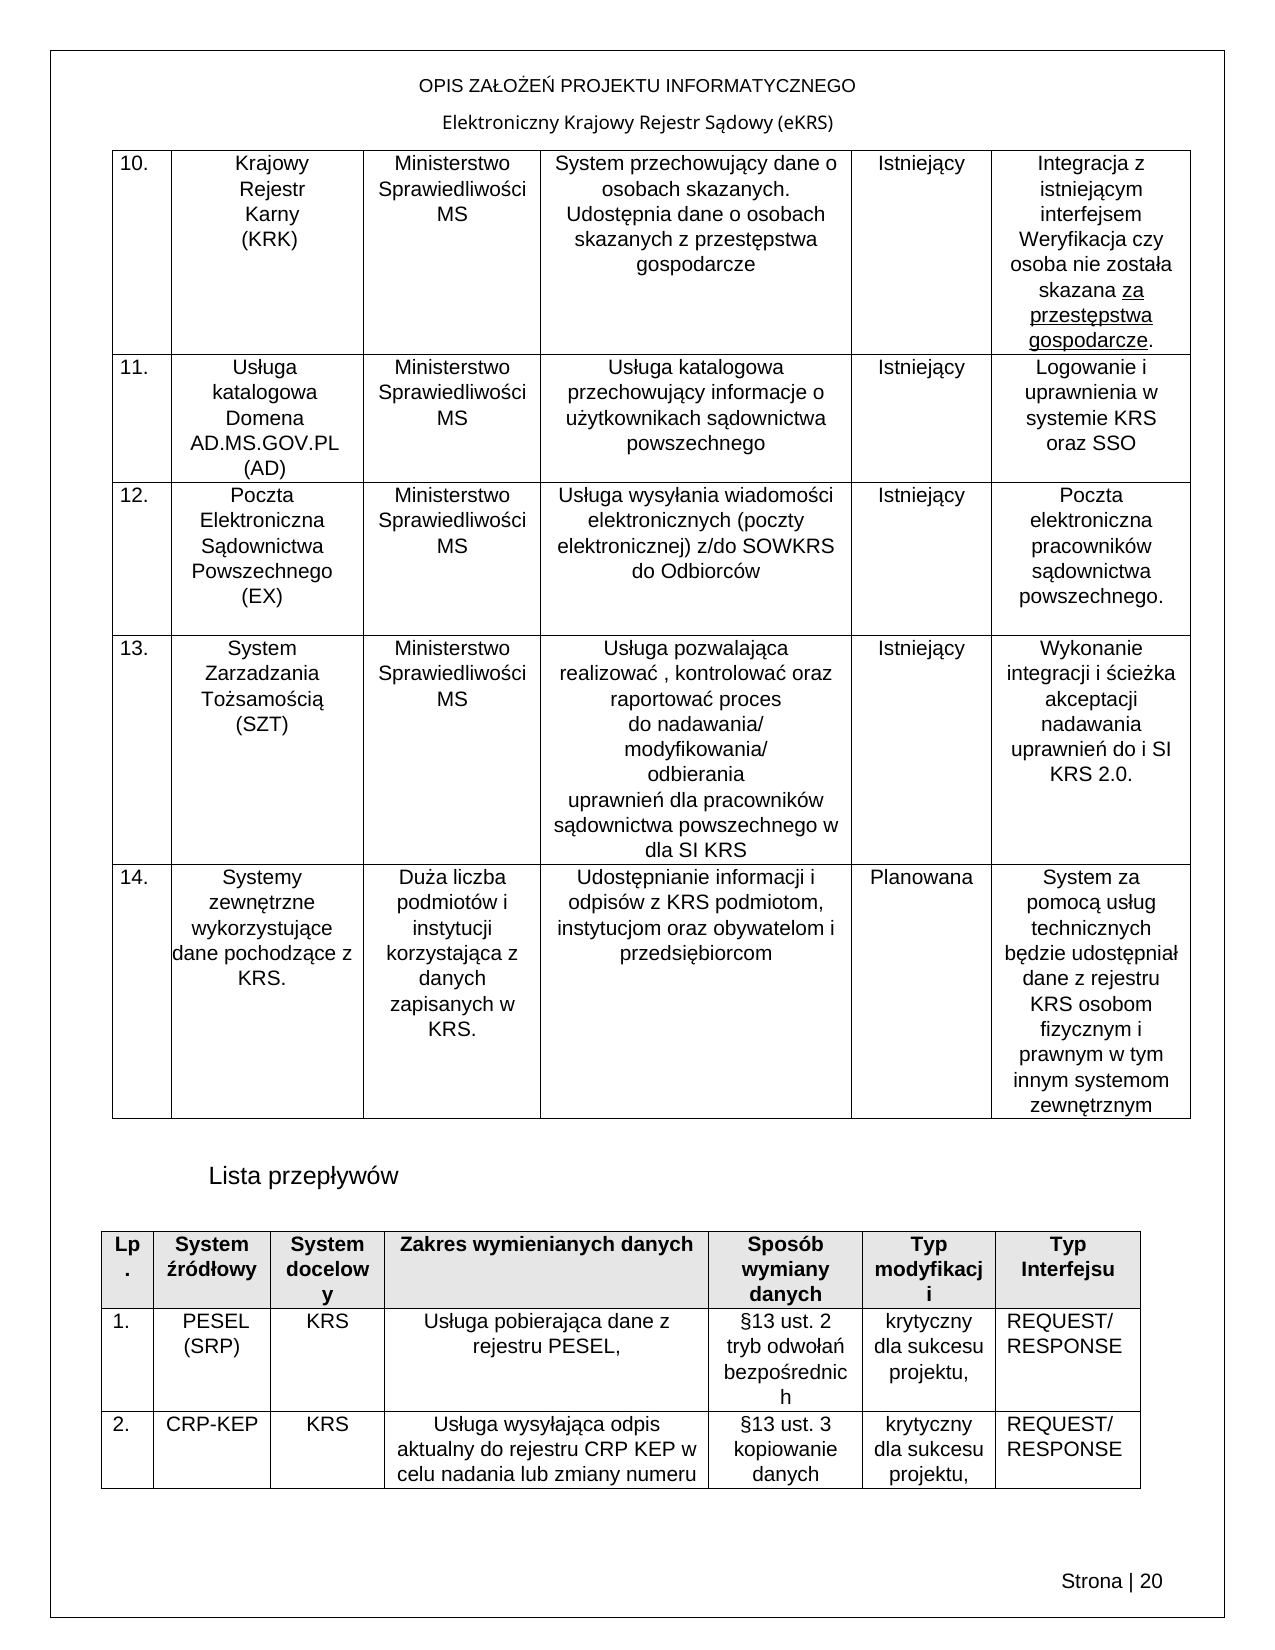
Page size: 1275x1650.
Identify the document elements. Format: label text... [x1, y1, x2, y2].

table_header System docelowy [271, 1232, 384, 1308]
table_cell Ministerstwo Sprawiedliwości MS [364, 355, 540, 482]
table_cell [113, 483, 171, 635]
table_cell Duża liczba podmiotów i instytucji korzystająca z danych zapisanych w KRS. [364, 865, 540, 1118]
table_header Typ modyfikacji [863, 1232, 995, 1308]
table_cell Poczta elektroniczna pracowników sądownictwa powszechnego. [992, 483, 1190, 635]
table_cell PESEL (SRP) [154, 1309, 270, 1411]
table_cell Istniejący [852, 355, 991, 482]
table_header Typ Interfejsu [996, 1232, 1140, 1308]
table_cell Logowanie i uprawnienia w systemie KRS oraz SSO [992, 355, 1190, 482]
table_header Zakres wymienianych danych [385, 1232, 708, 1308]
table_cell Systemy zewnętrzne wykorzystujące dane pochodzące z KRS. [172, 865, 363, 1118]
table_cell [102, 1412, 153, 1488]
table_cell Ministerstwo Sprawiedliwości MS [364, 483, 540, 635]
table_cell System za pomocą usług technicznych będzie udostępniał dane z rejestru KRS osobom fizycznym i prawnym w tym innym systemom zewnętrznym [992, 865, 1190, 1118]
table_cell Usługa pozwalająca realizować , kontrolować oraz raportować proces do nadawania/ modyfikowania/ odbierania uprawnień dla pracowników sądownictwa powszechnego w dla SI KRS [541, 636, 851, 864]
table_cell Istniejący [852, 636, 991, 864]
table_cell Istniejący [852, 151, 991, 354]
table_cell Planowana [852, 865, 991, 1118]
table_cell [385, 1412, 708, 1488]
table_cell [113, 355, 171, 482]
table_cell [102, 1309, 153, 1411]
table_cell System Zarzadzania Tożsamością (SZT) [172, 636, 363, 864]
table_cell Usługa pobierająca dane z rejestru PESEL, [385, 1309, 708, 1411]
table_cell System przechowujący dane o osobach skazanych. Udostępnia dane o osobach skazanych z przestępstwa gospodarcze [541, 151, 851, 354]
table_cell [113, 865, 171, 1118]
table_cell CRP-KEP [154, 1412, 270, 1488]
table_cell KRS [271, 1309, 384, 1411]
table_cell Ministerstwo Sprawiedliwości MS [364, 636, 540, 864]
table_cell [113, 151, 171, 354]
table_cell krytyczny dla sukcesu projektu, [863, 1309, 995, 1411]
table_cell REQUEST/ RESPONSE [996, 1309, 1140, 1411]
table_cell Krajowy Rejestr Karny (KRK) [172, 151, 363, 354]
table_header System źródłowy [154, 1232, 270, 1308]
table_cell KRS [271, 1412, 384, 1488]
table_cell §13 ust. 2 tryb odwołań bezpośrednich [709, 1309, 862, 1411]
table_cell Usługa katalogowa przechowujący informacje o użytkownikach sądownictwa powszechnego [541, 355, 851, 482]
table_cell Poczta Elektroniczna Sądownictwa Powszechnego (EX) [172, 483, 363, 635]
table_cell Udostępnianie informacji i odpisów z KRS podmiotom, instytucjom oraz obywatelom i przedsiębiorcom [541, 865, 851, 1118]
table_cell Integracja z istniejącym interfejsem Weryfikacja czy osoba nie została skazana za przestępstwa gospodarcze. [992, 151, 1190, 354]
table_cell [113, 636, 171, 864]
table_header Lp. [102, 1232, 153, 1308]
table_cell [863, 1412, 995, 1488]
text Lista przepływów [201, 1161, 1162, 1189]
table_cell Istniejący [852, 483, 991, 635]
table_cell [709, 1412, 862, 1488]
table_cell Usługa katalogowa Domena AD.MS.GOV.PL (AD) [172, 355, 363, 482]
table_cell Wykonanie integracji i ścieżka akceptacji nadawania uprawnień do i SI KRS 2.0. [992, 636, 1190, 864]
table_cell Usługa wysyłania wiadomości elektronicznych (poczty elektronicznej) z/do SOWKRS do Odbiorców [541, 483, 851, 635]
table_cell REQUEST/ RESPONSE [996, 1412, 1140, 1488]
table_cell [364, 151, 540, 354]
table_header Sposób wymiany danych [709, 1232, 862, 1308]
